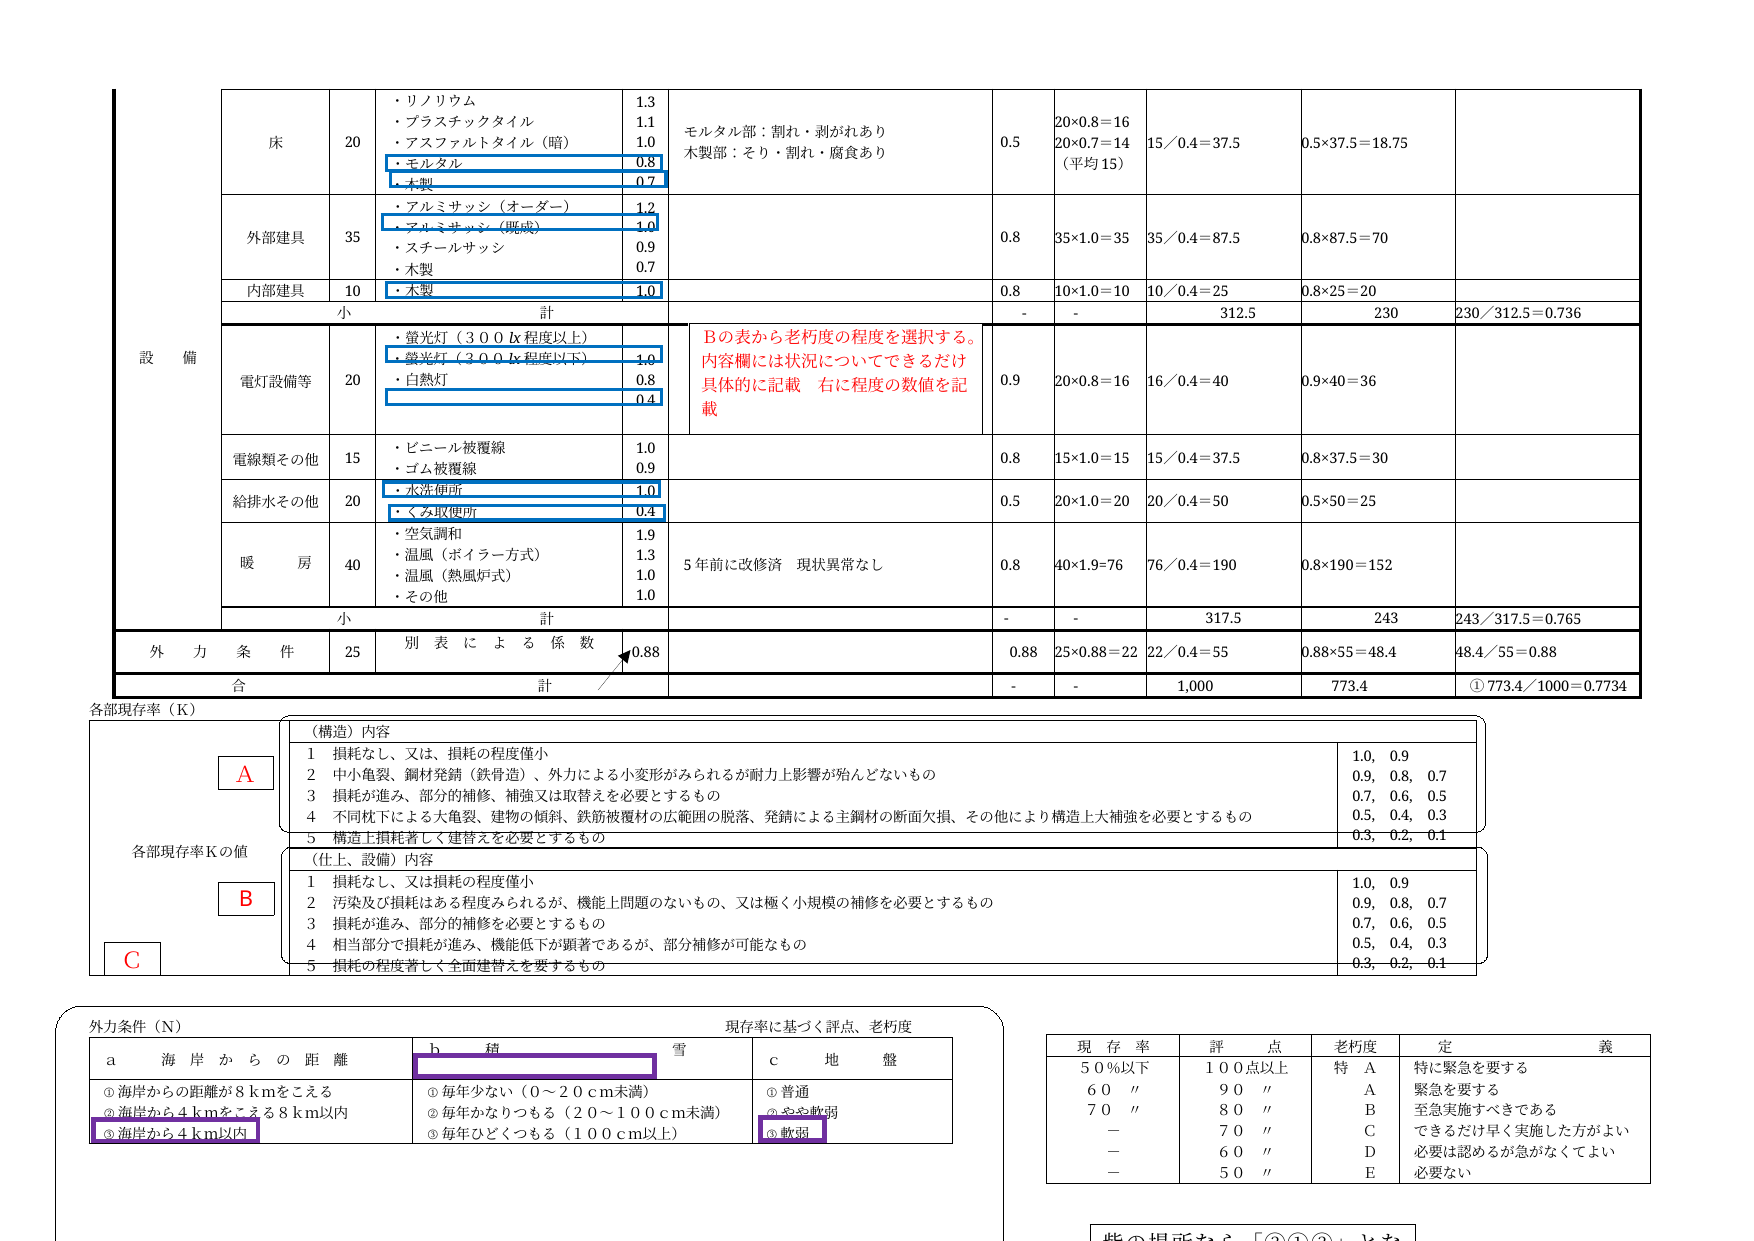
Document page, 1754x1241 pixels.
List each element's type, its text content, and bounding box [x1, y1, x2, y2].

table_cell モルタル部：割れ・剥がれあり 木製部：そり・割れ・腐食あり [669, 90, 992, 194]
table_cell 0.9 [993, 326, 1054, 434]
table_cell 別 表 に よ る 係 数 [376, 632, 622, 672]
table_cell ・木製 [376, 280, 622, 301]
table_cell 0.5 [993, 480, 1054, 522]
table_cell 0.8×190＝152 [1302, 523, 1455, 606]
table_cell 20 [330, 326, 375, 434]
table_cell 20／0.4＝50 [1147, 480, 1301, 522]
table_cell 小 計 [222, 608, 668, 628]
table_cell 35／0.4＝87.5 [1147, 195, 1301, 279]
table_cell 20 [330, 480, 375, 522]
table_cell 0.88 [993, 632, 1054, 672]
table_cell 0.88 [623, 632, 668, 672]
table_header 定 義 [1400, 1035, 1650, 1056]
table_cell 1.0 0.9 [623, 435, 668, 479]
table_cell 317.5 [1147, 608, 1301, 628]
table_cell 312.5 [1147, 302, 1301, 323]
table_cell [1456, 435, 1639, 479]
table_cell 0.5×50＝25 [1302, 480, 1455, 522]
table_cell [1456, 90, 1639, 194]
table_cell 15／0.4＝37.5 [1147, 435, 1301, 479]
table_cell - [1055, 675, 1146, 696]
table_cell 設 備 [116, 323, 221, 628]
table_cell [669, 302, 992, 323]
table_cell 小 計 [222, 302, 668, 323]
table_cell ・螢光灯（３００lx程度以上） ・螢光灯（３００lx程度以下） ・白熱灯 [376, 326, 622, 434]
table_cell 0.8×25＝20 [1302, 280, 1455, 301]
table_cell ①毎年少ない（０～２０ｃｍ未満） ②毎年かなりつもる（２０～１００ｃｍ未満） ③毎年ひどくつもる（１００ｃｍ以上） [413, 1080, 752, 1143]
table_cell 15／0.4＝37.5 [1147, 90, 1301, 194]
table_cell 0.8 [993, 435, 1054, 479]
table_cell - [993, 675, 1054, 696]
table_cell 48.4／55＝0.88 [1456, 632, 1639, 672]
table_cell ・ビニール被覆線 ・ゴム被覆線 [376, 435, 622, 479]
table_cell 10／0.4＝25 [1147, 280, 1301, 301]
table_cell [669, 326, 688, 434]
table_cell 0.5 [993, 90, 1054, 194]
table_cell 35×1.0＝35 [1055, 195, 1146, 279]
table_header （構造）内容 [290, 721, 1476, 742]
table_cell 1.9 1.3 1.0 1.0 [623, 523, 668, 606]
table_cell 243 [1302, 608, 1455, 628]
table_cell - [1055, 608, 1146, 628]
table_cell 1.0, 0.9 0.9, 0.8, 0.7 0.7, 0.6, 0.5 0.5, 0.4, 0.3 0.3, 0.2, 0.1 [1338, 871, 1476, 963]
table_cell [1456, 326, 1639, 434]
table_header 評 点 [1180, 1035, 1311, 1056]
table_cell ・アルミサッシ（オーダー） ・アルミサッシ（既成） ・スチールサッシ ・木製 [376, 195, 622, 279]
table_cell 40 [330, 523, 375, 606]
table_cell ・水洗便所 ・くみ取便所 [376, 480, 622, 522]
table_cell １ 損耗なし、又は損耗の程度僅小 ２ 汚染及び損耗はある程度みられるが、機能上問題のないもの、又は極く小規模の補修を必要とするもの ３ 損耗が進み、部分的補修を必要とするもの ４ 相当部分で損耗が進み、機能低下が顕著であるが、部分補修が可能なもの ５ 損耗の程度著しく全面建替えを要するもの [290, 871, 1337, 963]
table_cell ①773.4／1000＝0.7734 [1456, 675, 1639, 696]
table_cell 0.88×55＝48.4 [1302, 632, 1455, 672]
table_cell [669, 480, 992, 522]
table_cell ①海岸からの距離が８ｋｍをこえる ②海岸から４ｋｍをこえる８ｋｍ以内 ③海岸から４ｋｍ以内 [90, 1080, 412, 1143]
table_cell 1,000 [1147, 675, 1301, 696]
table_cell 0.8×37.5＝30 [1302, 435, 1455, 479]
table_cell １ 損耗なし、又は、損耗の程度僅小 ２ 中小亀裂、鋼材発錆（鉄骨造）、外力による小変形がみられるが耐力上影響が殆んどないもの ３ 損耗が進み、部分的補修、補強又は取替えを必要とするもの ４ 不同枕下による大亀裂、建物の傾斜、鉄筋被覆材の広範囲の脱落、発錆による主鋼材の断面欠損、その他により構造上大補強を必要とするもの ５ 構造上損耗著しく建替えを必要とするもの [290, 743, 1337, 832]
table_cell ①普通 ②やや軟弱 ③軟弱 [753, 1080, 952, 1143]
table_cell [669, 195, 992, 279]
table_cell 22／0.4＝55 [1147, 632, 1301, 672]
table_cell 合 計 [116, 675, 668, 696]
table_cell １００点以上 ９０ 〃 ８０ 〃 ７０ 〃 ６０ 〃 ５０ 〃 [1180, 1057, 1311, 1183]
text 外力条件（Ｎ） 現存率に基づく評点、老朽度 [88, 1016, 1665, 1037]
table_cell 230 [1302, 302, 1455, 323]
table_cell 40×1.9=76 [1055, 523, 1146, 606]
table_cell ・空気調和 ・温風（ボイラー方式） ・温風（熱風炉式） ・その他 [376, 523, 622, 606]
table_cell 10×1.0＝10 [1055, 280, 1146, 301]
table_cell 特に緊急を要する 緊急を要する 至急実施すべきである できるだけ早く実施した方がよい 必要は認めるが急がなくてよい 必要ない [1400, 1057, 1650, 1183]
table_cell [669, 632, 992, 672]
table_cell 0.9×40＝36 [1302, 326, 1455, 434]
table_cell 10 [330, 280, 375, 301]
table_cell 0.8 [993, 280, 1054, 301]
table_cell 0.8 [993, 195, 1054, 279]
table_header 現 存 率 [1047, 1035, 1179, 1056]
table_cell 20 [330, 90, 375, 194]
table_cell 0.5×37.5＝18.75 [1302, 90, 1455, 194]
table_header ｂ 積 雪 [413, 1038, 752, 1079]
table_cell 1.0 0.8 0.4 [623, 326, 668, 434]
table_cell 1.3 1.1 1.0 0.8 0.7 [623, 90, 668, 170]
table_cell 5年前に改修済 現状異常なし [669, 523, 992, 606]
table_cell 15×1.0＝15 [1055, 435, 1146, 479]
table_cell 給排水その他 [222, 480, 329, 522]
table_cell 25×0.88＝22 [1055, 632, 1146, 672]
table_cell 20×1.0＝20 [1055, 480, 1146, 522]
table_cell 243／317.5＝0.765 [1456, 608, 1639, 628]
table_cell 1.0 [623, 280, 668, 301]
table_cell 20×0.8＝16 [1055, 326, 1146, 434]
table_cell 電灯設備等 [222, 326, 329, 434]
table_cell 20×0.8＝16 20×0.7＝14 （平均15） [1055, 90, 1146, 194]
table_cell - [993, 608, 1054, 628]
table_cell 15 [330, 435, 375, 479]
table_cell 内部建具 [222, 280, 329, 301]
table_cell [669, 675, 992, 696]
table_cell 35 [330, 195, 375, 279]
table_cell ５０％以下 ６０ 〃 ７０ 〃 － － － [1047, 1057, 1179, 1183]
table_cell （仕上、設備）内容 [290, 849, 1476, 869]
table_header ａ 海 岸 か ら の 距 離 [90, 1038, 412, 1079]
table_cell [1456, 523, 1639, 606]
table_cell 1.0, 0.9 0.9, 0.8, 0.7 0.7, 0.6, 0.5 0.5, 0.4, 0.3 0.3, 0.2, 0.1 [1338, 743, 1476, 832]
table_cell 230／312.5＝0.736 [1456, 302, 1639, 323]
table_cell [1456, 480, 1639, 522]
table_cell - [1055, 302, 1146, 323]
table_cell 0.8×87.5＝70 [1302, 195, 1455, 279]
table_cell [669, 608, 992, 628]
table_cell [1456, 280, 1639, 301]
table_cell [983, 326, 992, 434]
table_cell [669, 435, 992, 479]
table_cell 76／0.4＝190 [1147, 523, 1301, 606]
table_cell [669, 280, 992, 301]
table_cell 外 力 条 件 [116, 632, 329, 672]
text 各部現存率（Ｋ） [88, 699, 1665, 720]
table_header ｃ 地 盤 [753, 1038, 952, 1079]
table_cell ・リノリウム ・プラスチックタイル ・アスファルトタイル（暗） ・モルタル ・木製 [376, 90, 622, 194]
table_cell 0.8 [993, 523, 1054, 606]
table_cell 1.0 0.4 [623, 480, 668, 522]
table_cell [1456, 195, 1639, 279]
table_cell 16／0.4＝40 [1147, 326, 1301, 434]
table_cell 外部建具 [222, 195, 329, 279]
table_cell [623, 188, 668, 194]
table_cell 電線類その他 [222, 435, 329, 479]
table_cell 床 [222, 90, 329, 194]
table_cell - [993, 302, 1054, 323]
table_cell 25 [330, 632, 375, 672]
table_cell 773.4 [1302, 675, 1455, 696]
table_cell 1.2 1.0 0.9 0.7 [623, 195, 668, 279]
table_header 老朽度 [1312, 1035, 1399, 1056]
table_header 各部現存率Ｋの値 [90, 721, 289, 975]
table_cell 暖 房 [222, 523, 329, 606]
table_cell 特 Ａ Ａ Ｂ Ｃ Ｄ Ｅ [1312, 1057, 1399, 1183]
